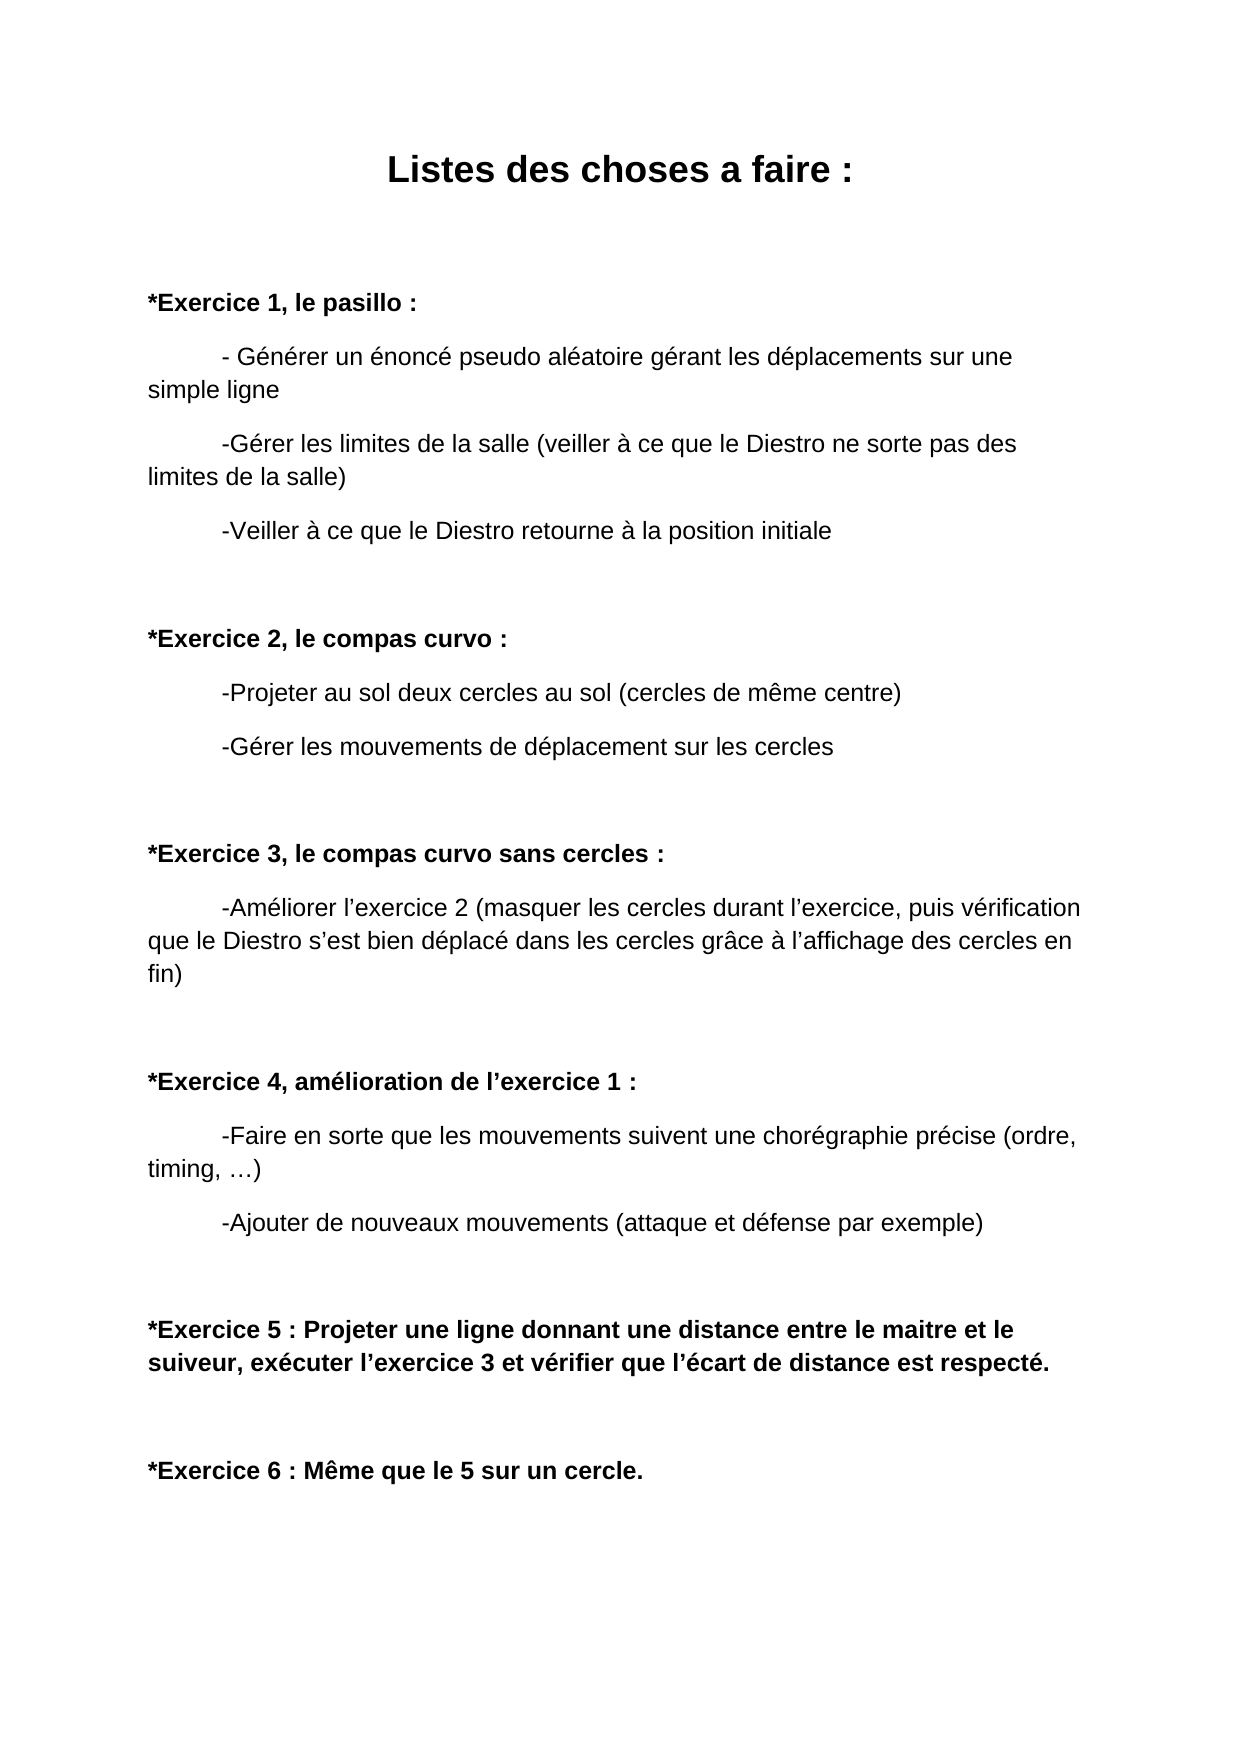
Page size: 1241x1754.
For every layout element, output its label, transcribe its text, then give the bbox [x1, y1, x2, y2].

text *Exercice 6 : Même que le 5 sur un cercle. [148, 1456, 1093, 1485]
text Listes des choses a faire : [148, 148, 1093, 191]
text -Veiller à ce que le Diestro retourne à la position initiale [148, 516, 1093, 545]
text *Exercice 1, le pasillo : [148, 288, 1093, 317]
text -Projeter au sol deux cercles au sol (cercles de même centre) [148, 678, 1093, 706]
text -Gérer les limites de la salle (veiller à ce que le Diestro ne sorte pas des limites de la salle) [148, 429, 1093, 491]
text *Exercice 5 : Projeter une ligne donnant une distance entre le maitre et le suiveur, exécuter l’exercice 3 et vérifier que l’écart de distance est respecté. [148, 1315, 1093, 1377]
text *Exercice 4, amélioration de l’exercice 1 : [148, 1067, 1093, 1096]
text -Ajouter de nouveaux mouvements (attaque et défense par exemple) [148, 1207, 1093, 1236]
text -Faire en sorte que les mouvements suivent une chorégraphie précise (ordre, timing, …) [148, 1121, 1093, 1182]
text -Améliorer l’exercice 2 (masquer les cercles durant l’exercice, puis vérification que le Diestro s’est bien déplacé dans les cercles grâce à l’affichage des cercles en fin) [148, 893, 1093, 988]
text *Exercice 3, le compas curvo sans cercles : [148, 839, 1093, 868]
text - Générer un énoncé pseudo aléatoire gérant les déplacements sur une simple ligne [148, 342, 1093, 404]
text *Exercice 2, le compas curvo : [148, 624, 1093, 652]
text -Gérer les mouvements de déplacement sur les cercles [148, 731, 1093, 760]
